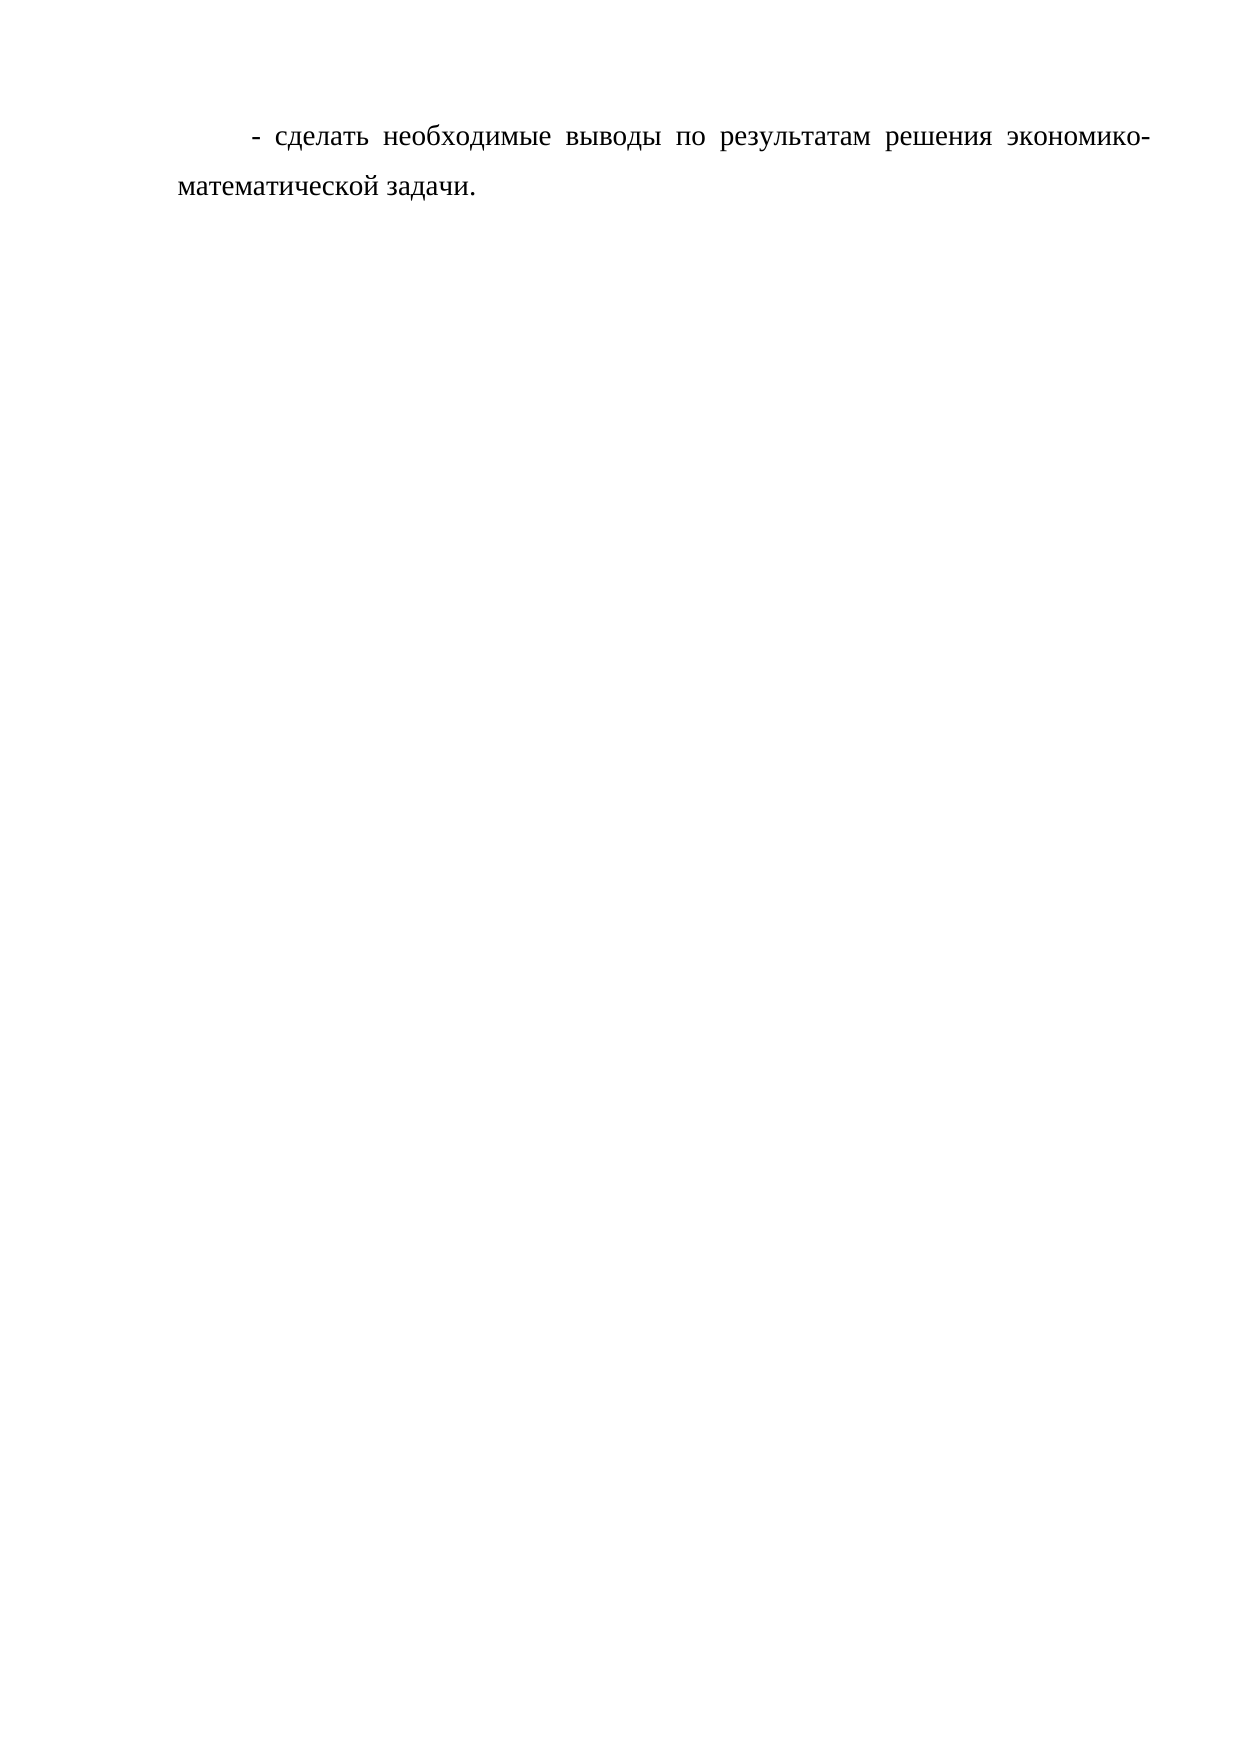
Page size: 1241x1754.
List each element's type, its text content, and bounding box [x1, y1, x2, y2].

text - сделать необходимые выводы по результатам решения экономико-математической задачи. [177, 118, 1152, 202]
